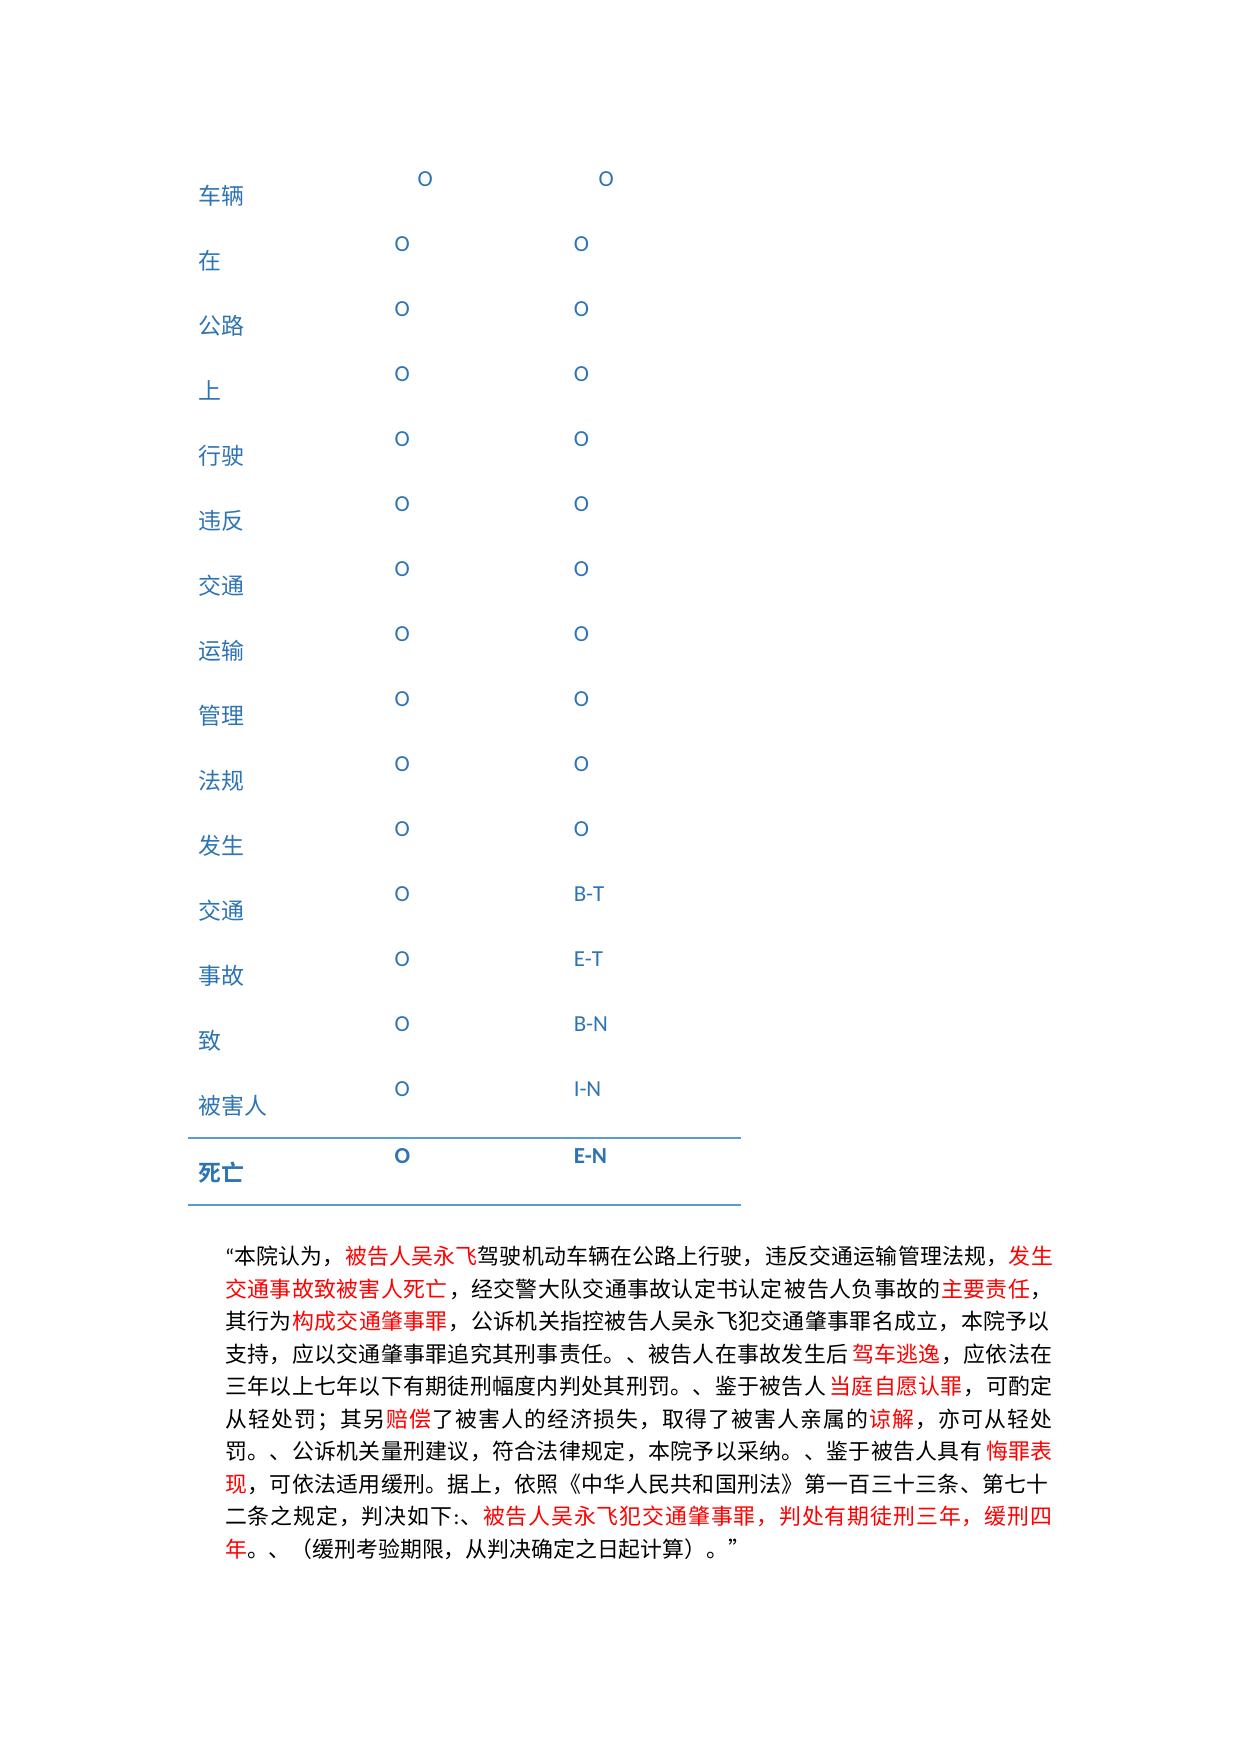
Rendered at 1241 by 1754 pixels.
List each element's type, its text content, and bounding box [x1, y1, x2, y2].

table_cell O [562, 812, 741, 877]
table_cell 行驶 [188, 422, 383, 487]
table_cell B-T [562, 877, 741, 942]
table_cell 交通 [188, 877, 383, 942]
list “本院认为，被告人吴永飞驾驶机动车辆在公路上行驶，违反交通运输管理法规，发生交通事故致被害人死亡，经交警大队交通事故认定书认定被告人负事故的主要责任，其行为构成交通肇事罪，公诉机关指控被告人吴永飞犯交通肇事罪名成立，本院予以支持，应以交通肇事罪追究其刑事责任。、被告人在事故发生后驾车逃逸，应依法在三年以上七年以下有期徒刑幅度内判处其刑罚。、鉴于被告人当庭自愿认罪，可酌定从轻处罚；其另赔偿了被害人的经济损失，取得了被害人亲属的谅解，亦可从轻处罚。、公诉机关量刑建议，符合法律规定，本院予以采纳。、鉴于被告人具有悔罪表现，可依法适用缓刑。据上，依照《中华人民共和国刑法》第一百三十三条、第七十二条之规定，判决如下:、被告人吴永飞犯交通肇事罪，判处有期徒刑三年，缓刑四年。、（缓刑考验期限，从判决确定之日起计算）。” [225, 1239, 1053, 1564]
table_cell O [562, 617, 741, 682]
table_cell 在 [188, 227, 383, 292]
table_cell O [383, 422, 562, 487]
table_cell O [562, 357, 741, 422]
table_cell O [383, 357, 562, 422]
table_cell 发生 [188, 812, 383, 877]
table_cell 交通 [188, 552, 383, 617]
table_cell O [383, 1007, 562, 1072]
table_cell O [383, 1072, 562, 1137]
table_cell 致 [188, 1007, 383, 1072]
table_cell I-N [562, 1072, 741, 1137]
table_cell O [562, 487, 741, 552]
table_cell O [383, 227, 562, 292]
table_cell O [383, 942, 562, 1007]
table_cell O [562, 422, 741, 487]
table_cell O [383, 162, 562, 227]
table_cell O [383, 552, 562, 617]
table_cell O [383, 487, 562, 552]
table_cell O [562, 227, 741, 292]
table_cell 管理 [188, 682, 383, 747]
table_cell O [383, 292, 562, 357]
table_cell 公路 [188, 292, 383, 357]
table_cell O [562, 162, 741, 227]
table_cell O [383, 617, 562, 682]
table_cell O [383, 747, 562, 812]
table_cell 事故 [188, 942, 383, 1007]
table_cell O [562, 292, 741, 357]
table_cell E-N [562, 1139, 741, 1204]
table_cell 被害人 [188, 1072, 383, 1137]
table_cell O [383, 877, 562, 942]
table_cell 法规 [188, 747, 383, 812]
table_cell O [562, 747, 741, 812]
table_cell O [383, 812, 562, 877]
table_cell 违反 [188, 487, 383, 552]
table_cell B-N [562, 1007, 741, 1072]
table_cell O [383, 1139, 562, 1204]
table_cell 车辆 [188, 162, 383, 227]
table_cell E-T [562, 942, 741, 1007]
table_cell 死亡 [188, 1139, 383, 1204]
table_cell O [383, 682, 562, 747]
table_cell O [562, 682, 741, 747]
table_cell 上 [188, 357, 383, 422]
table_cell 运输 [188, 617, 383, 682]
table_cell O [562, 552, 741, 617]
